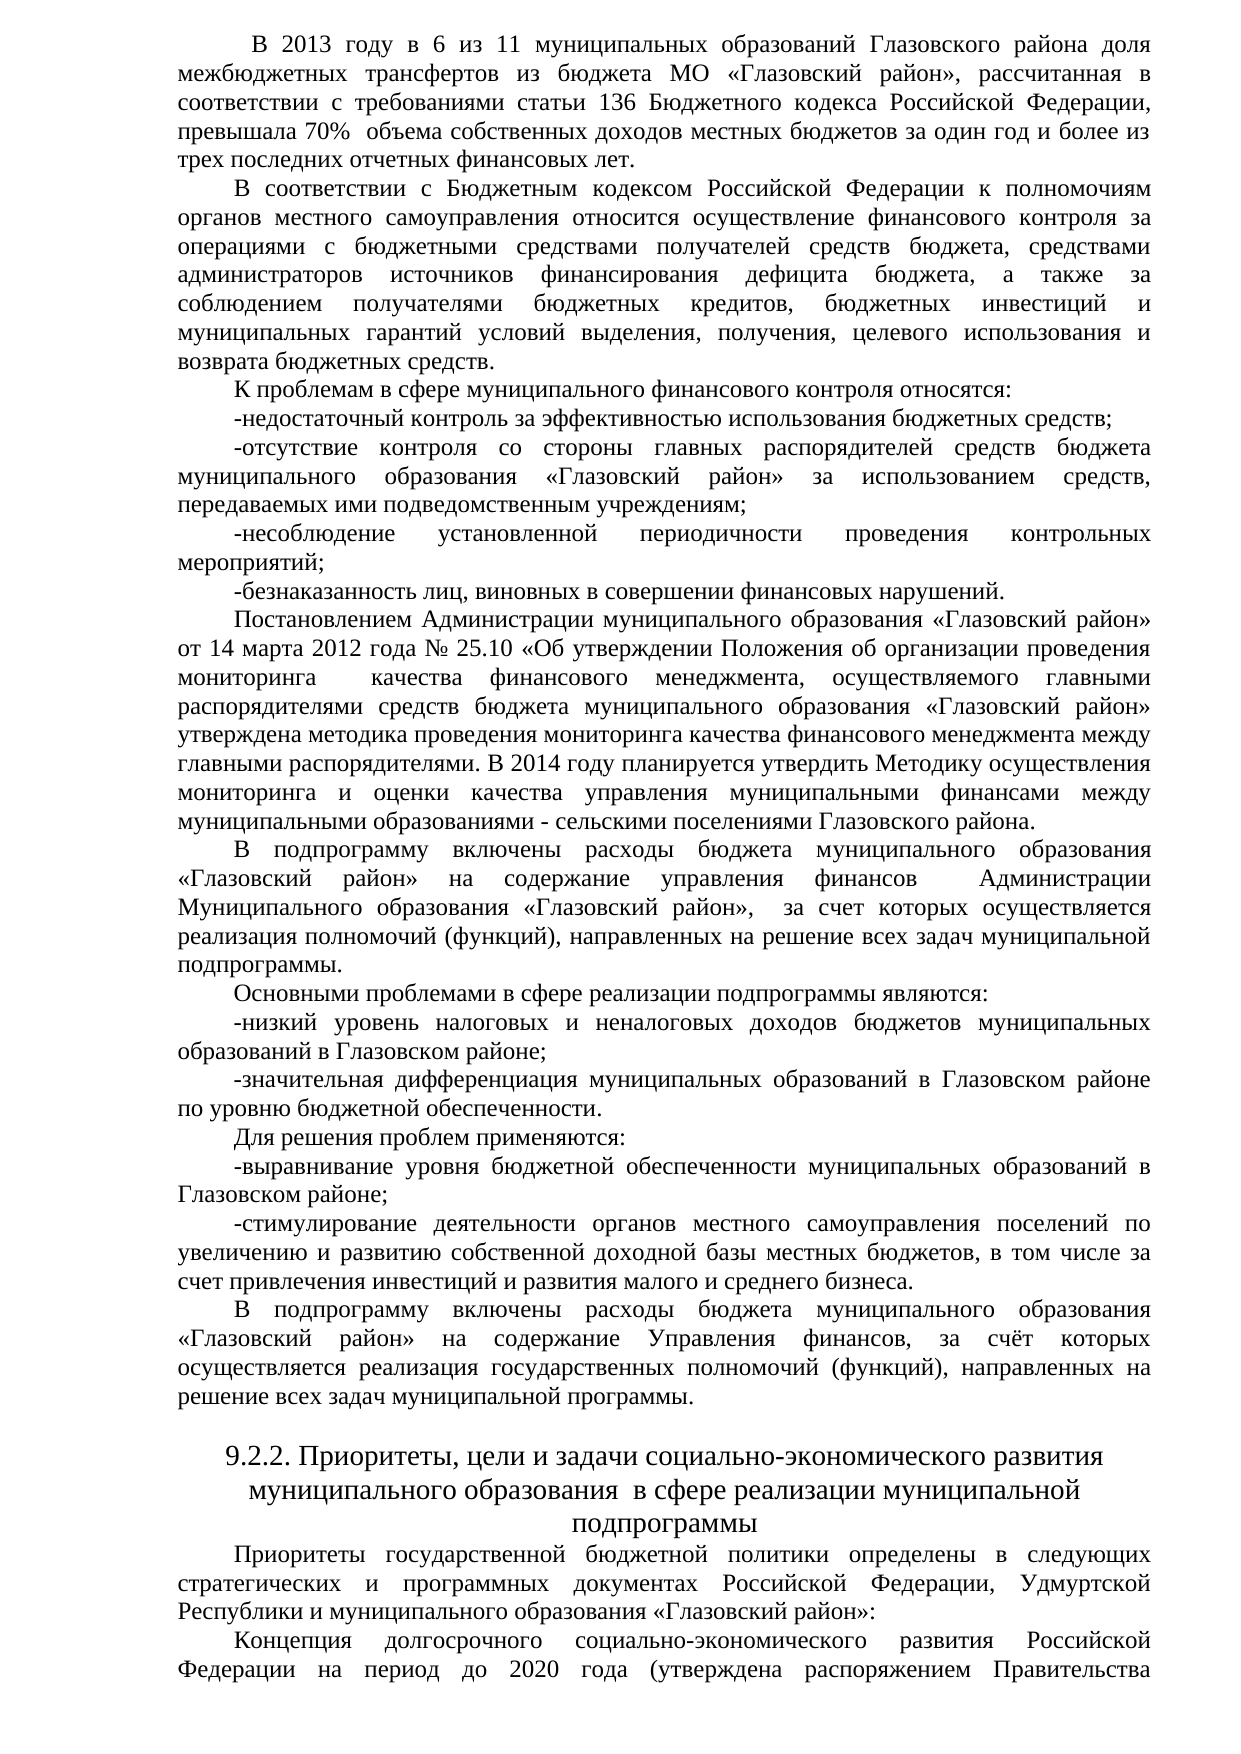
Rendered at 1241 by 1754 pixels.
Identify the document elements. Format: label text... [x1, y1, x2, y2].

text -несоблюдение установленной периодичности проведения контрольных мероприятий; [177, 518, 1152, 576]
text К проблемам в сфере муниципального финансового контроля относятся: [177, 374, 1152, 403]
text В соответствии с Бюджетным кодексом Российской Федерации к полномочиям органов местного самоуправления относится осуществление финансового контроля за операциями с бюджетными средствами получателей средств бюджета, средствами администраторов источников финансирования дефицита бюджета, а также за соблюдением получателями бюджетных кредитов, бюджетных инвестиций и муниципальных гарантий условий выделения, получения, целевого использования и возврата бюджетных средств. [177, 173, 1152, 374]
text -стимулирование деятельности органов местного самоуправления поселений по увеличению и развитию собственной доходной базы местных бюджетов, в том числе за счет привлечения инвестиций и развития малого и среднего бизнеса. [177, 1208, 1152, 1294]
text -выравнивание уровня бюджетной обеспеченности муниципальных образований в Глазовском районе; [177, 1151, 1152, 1208]
text Приоритеты государственной бюджетной политики определены в следующих стратегических и программных документах Российской Федерации, Удмуртской Республики и муниципального образования «Глазовский район»: [177, 1539, 1152, 1625]
text -низкий уровень налоговых и неналоговых доходов бюджетов муниципальных образований в Глазовском районе; [177, 1007, 1152, 1064]
text -недостаточный контроль за эффективностью использования бюджетных средств; [177, 403, 1152, 432]
text -отсутствие контроля со стороны главных распорядителей средств бюджета муниципального образования «Глазовский район» за использованием средств, передаваемых ими подведомственным учреждениям; [177, 432, 1152, 518]
text В 2013 году в 6 из 11 муниципальных образований Глазовского района доля межбюджетных трансфертов из бюджета МО «Глазовский район», рассчитанная в соответствии с требованиями статьи 136 Бюджетного кодекса Российской Федерации, превышала 70% объема собственных доходов местных бюджетов за один год и более из трех последних отчетных финансовых лет. [177, 29, 1152, 173]
text В подпрограмму включены расходы бюджета муниципального образования «Глазовский район» на содержание управления финансов Администрации Муниципального образования «Глазовский район», за счет которых осуществляется реализация полномочий (функций), направленных на решение всех задач муниципальной подпрограммы. [177, 834, 1152, 978]
text В подпрограмму включены расходы бюджета муниципального образования «Глазовский район» на содержание Управления финансов, за счёт которых осуществляется реализация государственных полномочий (функций), направленных на решение всех задач муниципальной программы. [177, 1294, 1152, 1409]
text -безнаказанность лиц, виновных в совершении финансовых нарушений. [177, 576, 1152, 604]
text 9.2.2. Приоритеты, цели и задачи социально-экономического развития муниципального образования в сфере реализации муниципальной подпрограммы [177, 1438, 1152, 1539]
text Основными проблемами в сфере реализации подпрограммы являются: [177, 978, 1152, 1007]
text Для решения проблем применяются: [177, 1122, 1152, 1151]
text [177, 1625, 1152, 1683]
text -значительная дифференциация муниципальных образований в Глазовском районе по уровню бюджетной обеспеченности. [177, 1064, 1152, 1122]
text Постановлением Администрации муниципального образования «Глазовский район» от 14 марта 2012 года № 25.10 «Об утверждении Положения об организации проведения мониторинга качества финансового менеджмента, осуществляемого главными распорядителями средств бюджета муниципального образования «Глазовский район» утверждена методика проведения мониторинга качества финансового менеджмента между главными распорядителями. В 2014 году планируется утвердить Методику осуществления мониторинга и оценки качества управления муниципальными финансами между муниципальными образованиями - сельскими поселениями Глазовского района. [177, 604, 1152, 834]
